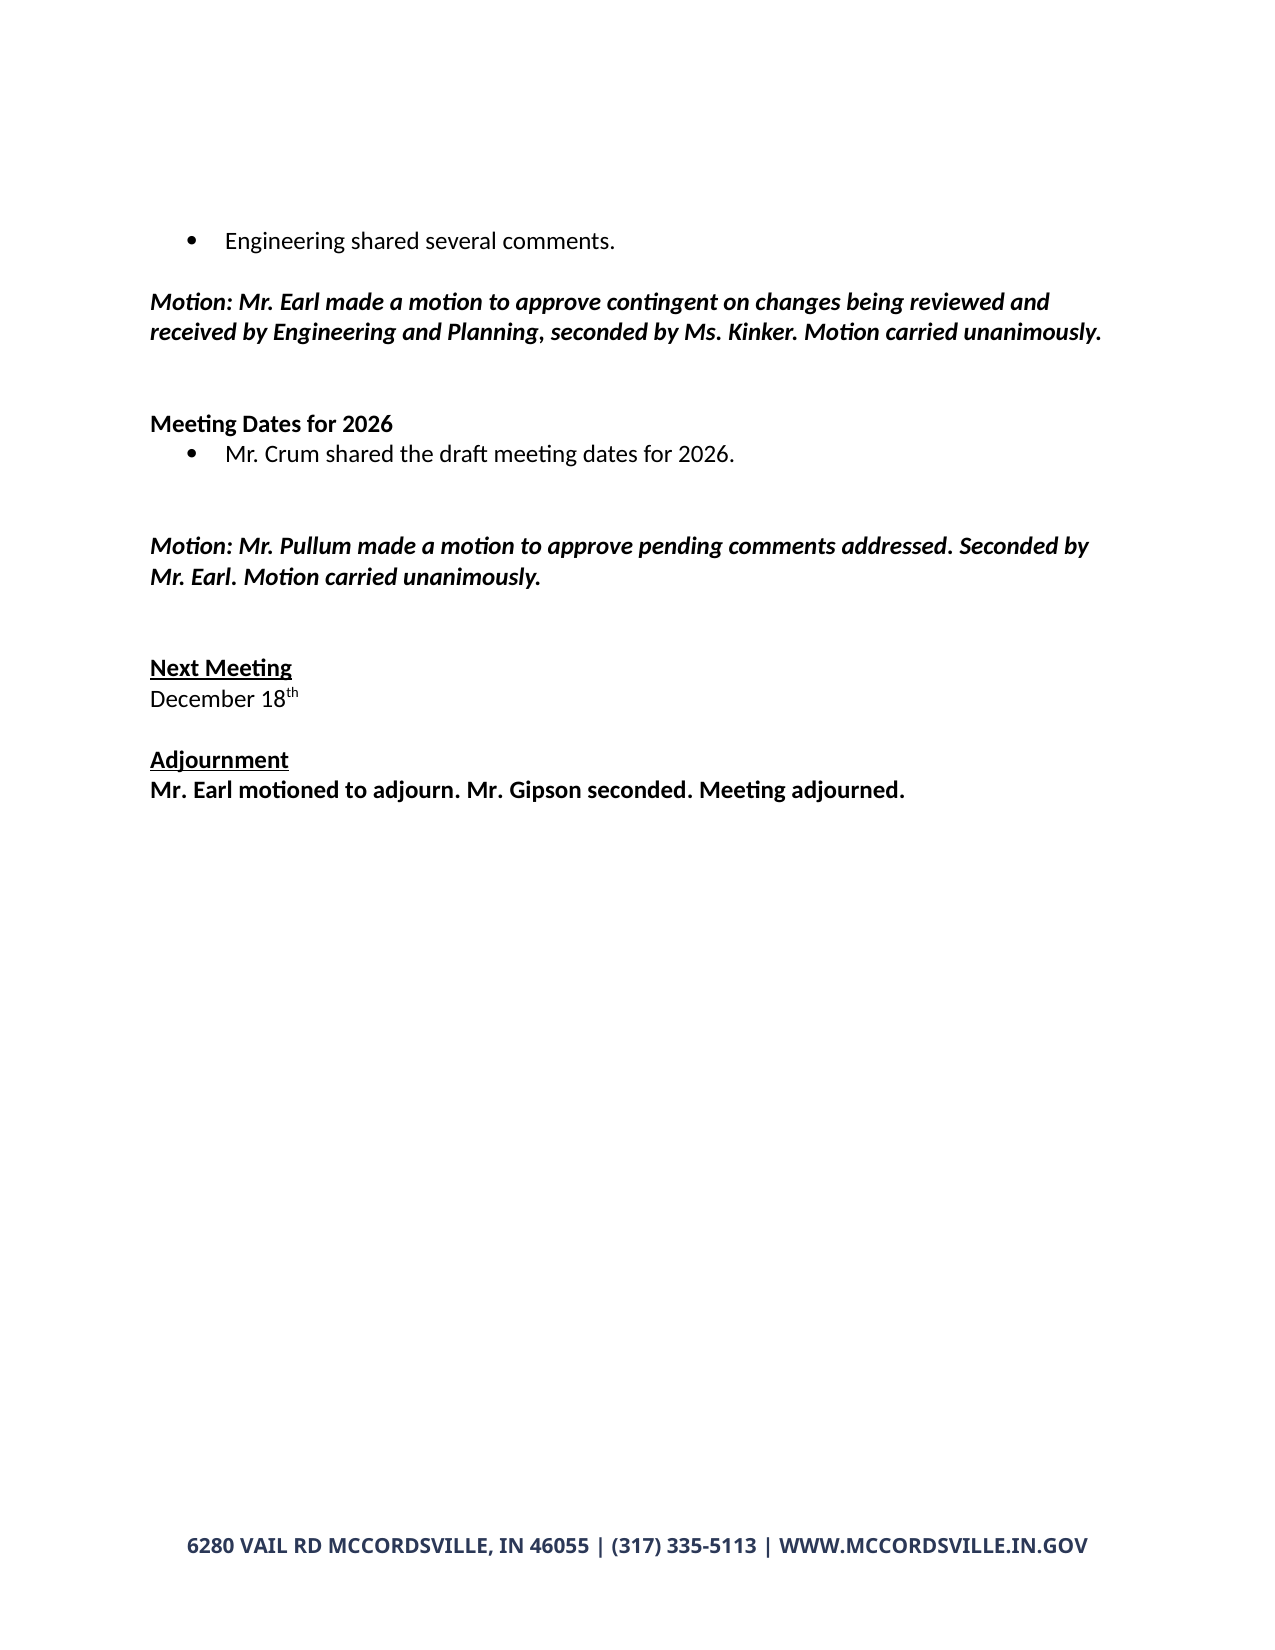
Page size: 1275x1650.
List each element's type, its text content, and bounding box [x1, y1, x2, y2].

text Meeting Dates for 2026 [150, 408, 1125, 439]
text Adjournment Mr. Earl motioned to adjourn. Mr. Gipson seconded. Meeting adjourned. [150, 744, 1125, 805]
list Engineering shared several comments. [187, 225, 1125, 256]
text Motion: Mr. Earl made a motion to approve contingent on changes being reviewed and received by Engineering and Planning, seconded by Ms. Kinker. Motion carried unanimously. [150, 286, 1125, 347]
text Motion: Mr. Pullum made a motion to approve pending comments addressed. Seconded by Mr. Earl. Motion carried unanimously. [150, 530, 1125, 591]
text Next Meeting [150, 652, 1125, 683]
list Mr. Crum shared the draft meeting dates for 2026. [187, 439, 1125, 469]
text December 18th [150, 683, 1125, 713]
